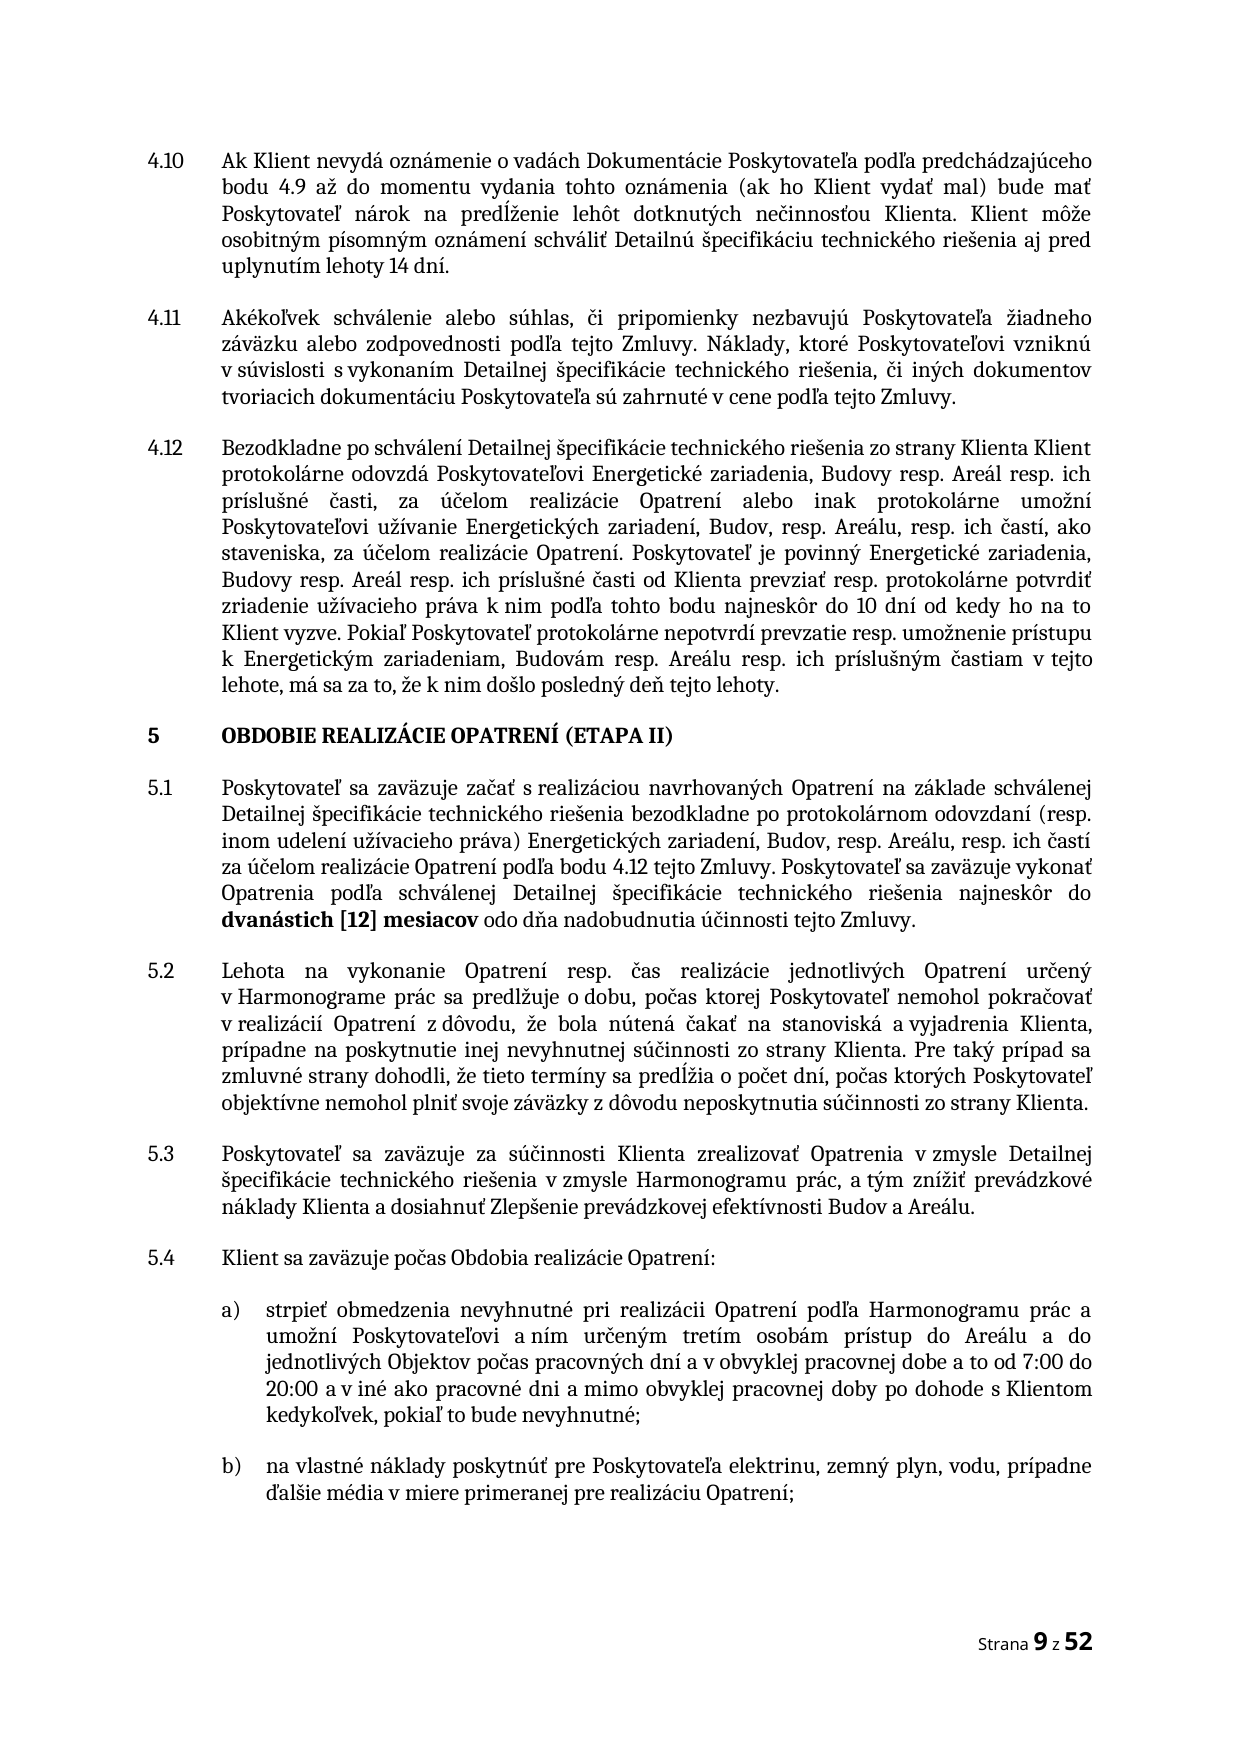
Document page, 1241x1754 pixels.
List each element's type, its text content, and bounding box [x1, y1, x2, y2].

list Poskytovateľ sa zaväzuje začať s realizáciou navrhovaných Opatrení na základe schválenej Detailnej špecifikácie technického riešenia bezodkladne po protokolárnom odovzdaní (resp. inom udelení užívacieho práva) Energetických zariadení, Budov, resp. Areálu, resp. ich častí za účelom realizácie Opatrení podľa bodu 4.12 tejto Zmluvy. Poskytovateľ sa zaväzuje vykonať Opatrenia podľa schválenej Detailnej špecifikácie technického riešenia najneskôr do dvanástich [12] mesiacov odo dňa nadobudnutia účinnosti tejto Zmluvy. [148, 775, 1093, 933]
list strpieť obmedzenia nevyhnutné pri realizácii Opatrení podľa Harmonogramu prác a umožní Poskytovateľovi a ním určeným tretím osobám prístup do Areálu a do jednotlivých Objektov počas pracovných dní a v obvyklej pracovnej dobe a to od 7:00 do 20:00 a v iné ako pracovné dni a mimo obvyklej pracovnej doby po dohode s Klientom kedykoľvek, pokiaľ to bude nevyhnutné; [221, 1296, 1093, 1428]
list Lehota na vykonanie Opatrení resp. čas realizácie jednotlivých Opatrení určený v Harmonograme prác sa predlžuje o dobu, počas ktorej Poskytovateľ nemohol pokračovať v realizácií Opatrení z dôvodu, že bola nútená čakať na stanoviská a vyjadrenia Klienta, prípadne na poskytnutie inej nevyhnutnej súčinnosti zo strany Klienta. Pre taký prípad sa zmluvné strany dohodli, že tieto termíny sa predĺžia o počet dní, počas ktorých Poskytovateľ objektívne nemohol plniť svoje záväzky z dôvodu neposkytnutia súčinnosti zo strany Klienta. [148, 958, 1093, 1116]
list Akékoľvek schválenie alebo súhlas, či pripomienky nezbavujú Poskytovateľa žiadneho záväzku alebo zodpovednosti podľa tejto Zmluvy. Náklady, ktoré Poskytovateľovi vzniknú v súvislosti s vykonaním Detailnej špecifikácie technického riešenia, či iných dokumentov tvoriacich dokumentáciu Poskytovateľa sú zahrnuté v cene podľa tejto Zmluvy. [148, 304, 1093, 410]
list Obdobie Realizácie Opatrení (Etapa II) [148, 723, 1093, 750]
list Poskytovateľ sa zaväzuje za súčinnosti Klienta zrealizovať Opatrenia v zmysle Detailnej špecifikácie technického riešenia v zmysle Harmonogramu prác, a tým znížiť prevádzkové náklady Klienta a dosiahnuť Zlepšenie prevádzkovej efektívnosti Budov a Areálu. [148, 1141, 1093, 1220]
list na vlastné náklady poskytnúť pre Poskytovateľa elektrinu, zemný plyn, vodu, prípadne ďalšie média v miere primeranej pre realizáciu Opatrení; [221, 1453, 1093, 1506]
list Bezodkladne po schválení Detailnej špecifikácie technického riešenia zo strany Klienta Klient protokolárne odovzdá Poskytovateľovi Energetické zariadenia, Budovy resp. Areál resp. ich príslušné časti, za účelom realizácie Opatrení alebo inak protokolárne umožní Poskytovateľovi užívanie Energetických zariadení, Budov, resp. Areálu, resp. ich častí, ako staveniska, za účelom realizácie Opatrení. Poskytovateľ je povinný Energetické zariadenia, Budovy resp. Areál resp. ich príslušné časti od Klienta prevziať resp. protokolárne potvrdiť zriadenie užívacieho práva k nim podľa tohto bodu najneskôr do 10 dní od kedy ho na to Klient vyzve. Pokiaľ Poskytovateľ protokolárne nepotvrdí prevzatie resp. umožnenie prístupu k Energetickým zariadeniam, Budovám resp. Areálu resp. ich príslušným častiam v tejto lehote, má sa za to, že k nim došlo posledný deň tejto lehoty. [148, 435, 1093, 698]
list Ak Klient nevydá oznámenie o vadách Dokumentácie Poskytovateľa podľa predchádzajúceho bodu 4.9 až do momentu vydania tohto oznámenia (ak ho Klient vydať mal) bude mať Poskytovateľ nárok na predĺženie lehôt dotknutých nečinnosťou Klienta. Klient môže osobitným písomným oznámení schváliť Detailnú špecifikáciu technického riešenia aj pred uplynutím lehoty 14 dní. [148, 148, 1093, 279]
list Klient sa zaväzuje počas Obdobia realizácie Opatrení: [148, 1245, 1093, 1271]
